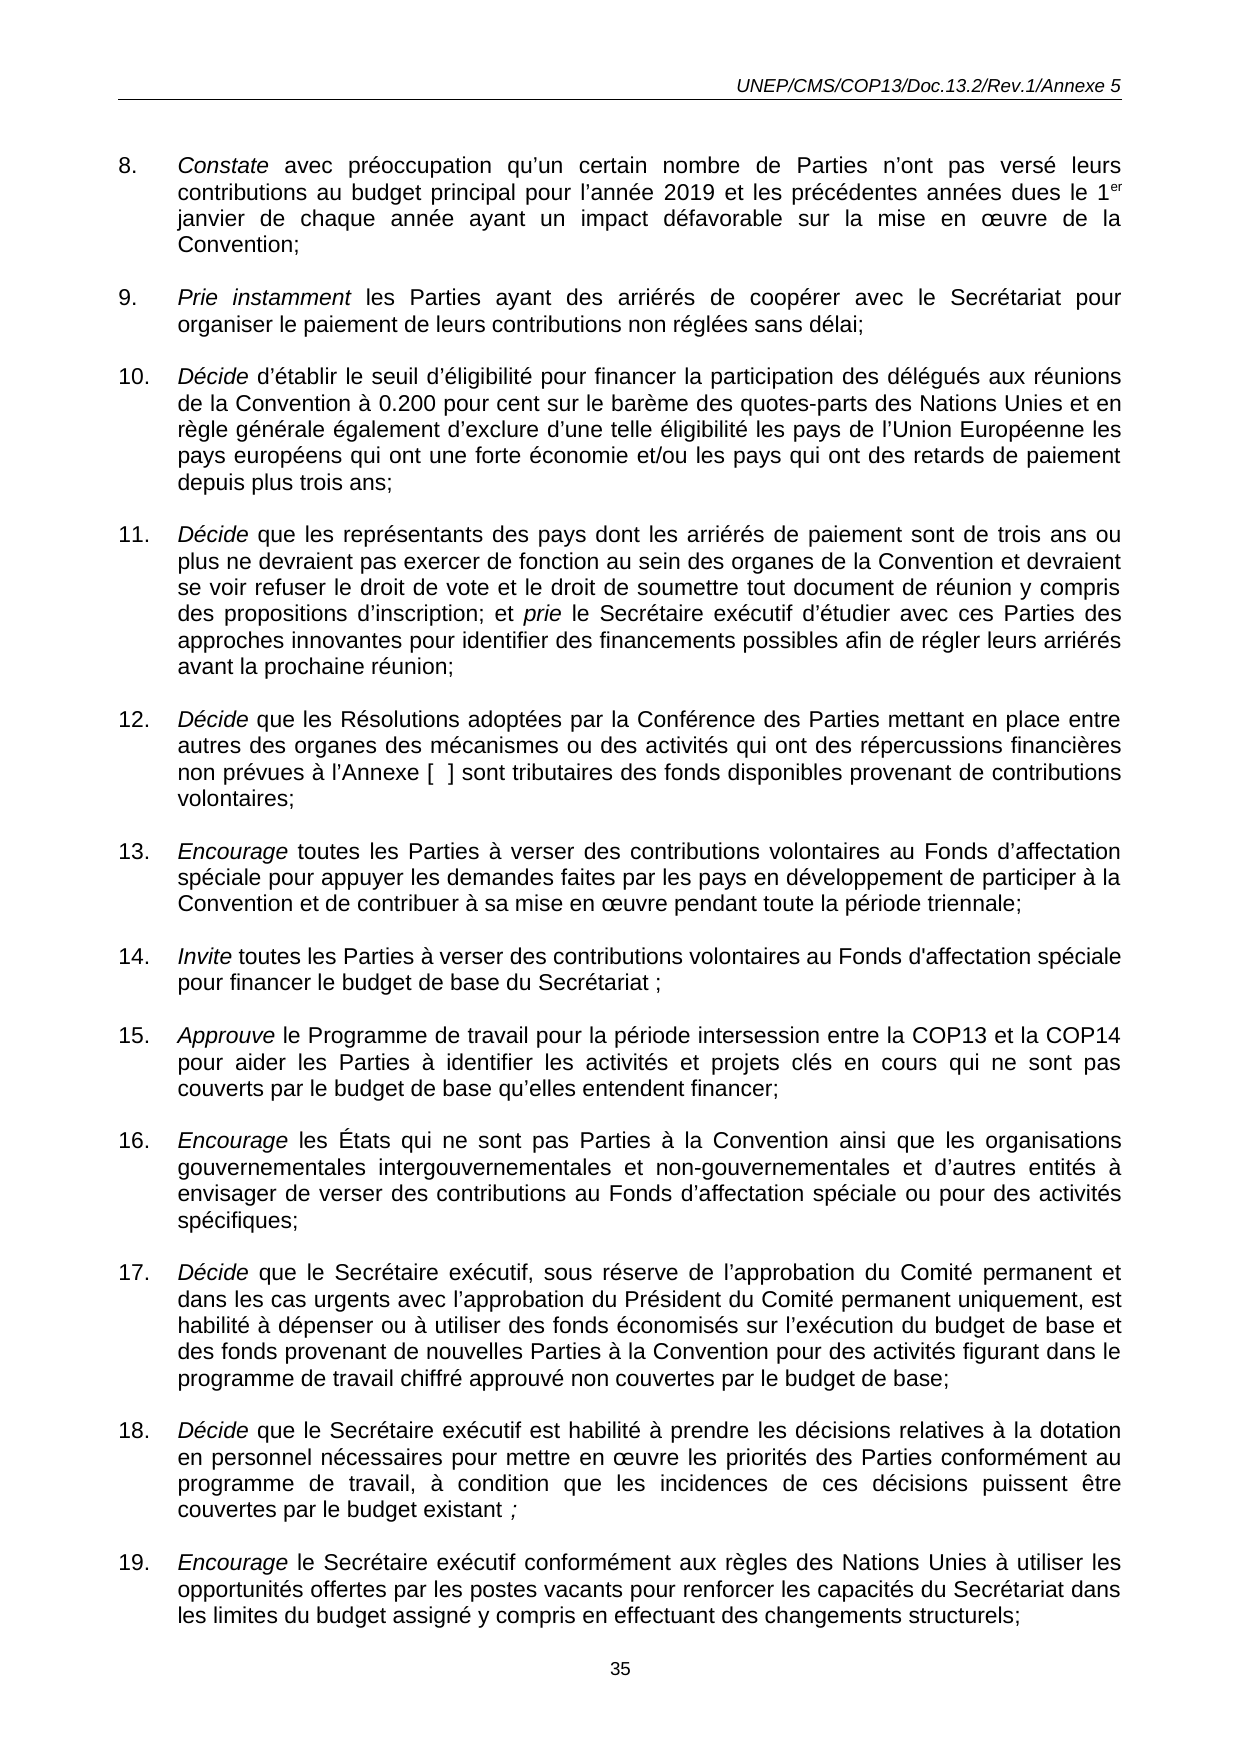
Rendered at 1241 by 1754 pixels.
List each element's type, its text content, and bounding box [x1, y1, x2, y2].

list Décide que le Secrétaire exécutif, sous réserve de l’approbation du Comité permanent et dans les cas urgents avec l’approbation du Président du Comité permanent uniquement, est habilité à dépenser ou à utiliser des fonds économisés sur l’exécution du budget de base et des fonds provenant de nouvelles Parties à la Convention pour des activités figurant dans le programme de travail chiffré approuvé non couvertes par le budget de base; [118, 1259, 1122, 1391]
list Décide que le Secrétaire exécutif est habilité à prendre les décisions relatives à la dotation en personnel nécessaires pour mettre en œuvre les priorités des Parties conformément au programme de travail, à condition que les incidences de ces décisions puissent être couvertes par le budget existant ; [118, 1417, 1122, 1523]
list Prie instamment les Parties ayant des arriérés de coopérer avec le Secrétariat pour organiser le paiement de leurs contributions non réglées sans délai; [118, 284, 1122, 337]
list Décide que les représentants des pays dont les arriérés de paiement sont de trois ans ou plus ne devraient pas exercer de fonction au sein des organes de la Convention et devraient se voir refuser le droit de vote et le droit de soumettre tout document de réunion y compris des propositions d’inscription; et prie le Secrétaire exécutif d’étudier avec ces Parties des approches innovantes pour identifier des financements possibles afin de régler leurs arriérés avant la prochaine réunion; [118, 521, 1122, 679]
list Approuve le Programme de travail pour la période intersession entre la COP13 et la COP14 pour aider les Parties à identifier les activités et projets clés en cours qui ne sont pas couverts par le budget de base qu’elles entendent financer; [118, 1022, 1122, 1101]
list Décide que les Résolutions adoptées par la Conférence des Parties mettant en place entre autres des organes des mécanismes ou des activités qui ont des répercussions financières non prévues à l’Annexe [ ] sont tributaires des fonds disponibles provenant de contributions volontaires; [118, 706, 1122, 811]
list Constate avec préoccupation qu’un certain nombre de Parties n’ont pas versé leurs contributions au budget principal pour l’année 2019 et les précédentes années dues le 1er janvier de chaque année ayant un impact défavorable sur la mise en œuvre de la Convention; [118, 152, 1122, 258]
list Encourage le Secrétaire exécutif conformément aux règles des Nations Unies à utiliser les opportunités offertes par les postes vacants pour renforcer les capacités du Secrétariat dans les limites du budget assigné y compris en effectuant des changements structurels; [118, 1549, 1122, 1628]
list Invite toutes les Parties à verser des contributions volontaires au Fonds d'affectation spéciale pour financer le budget de base du Secrétariat ; [118, 943, 1122, 996]
list Encourage les États qui ne sont pas Parties à la Convention ainsi que les organisations gouvernementales intergouvernementales et non-gouvernementales et d’autres entités à envisager de verser des contributions au Fonds d’affectation spéciale ou pour des activités spécifiques; [118, 1127, 1122, 1233]
list Décide d’établir le seuil d’éligibilité pour financer la participation des délégués aux réunions de la Convention à 0.200 pour cent sur le barème des quotes-parts des Nations Unies et en règle générale également d’exclure d’une telle éligibilité les pays de l’Union Européenne les pays européens qui ont une forte économie et/ou les pays qui ont des retards de paiement depuis plus trois ans; [118, 363, 1122, 495]
list Encourage toutes les Parties à verser des contributions volontaires au Fonds d’affectation spéciale pour appuyer les demandes faites par les pays en développement de participer à la Convention et de contribuer à sa mise en œuvre pendant toute la période triennale; [118, 838, 1122, 917]
